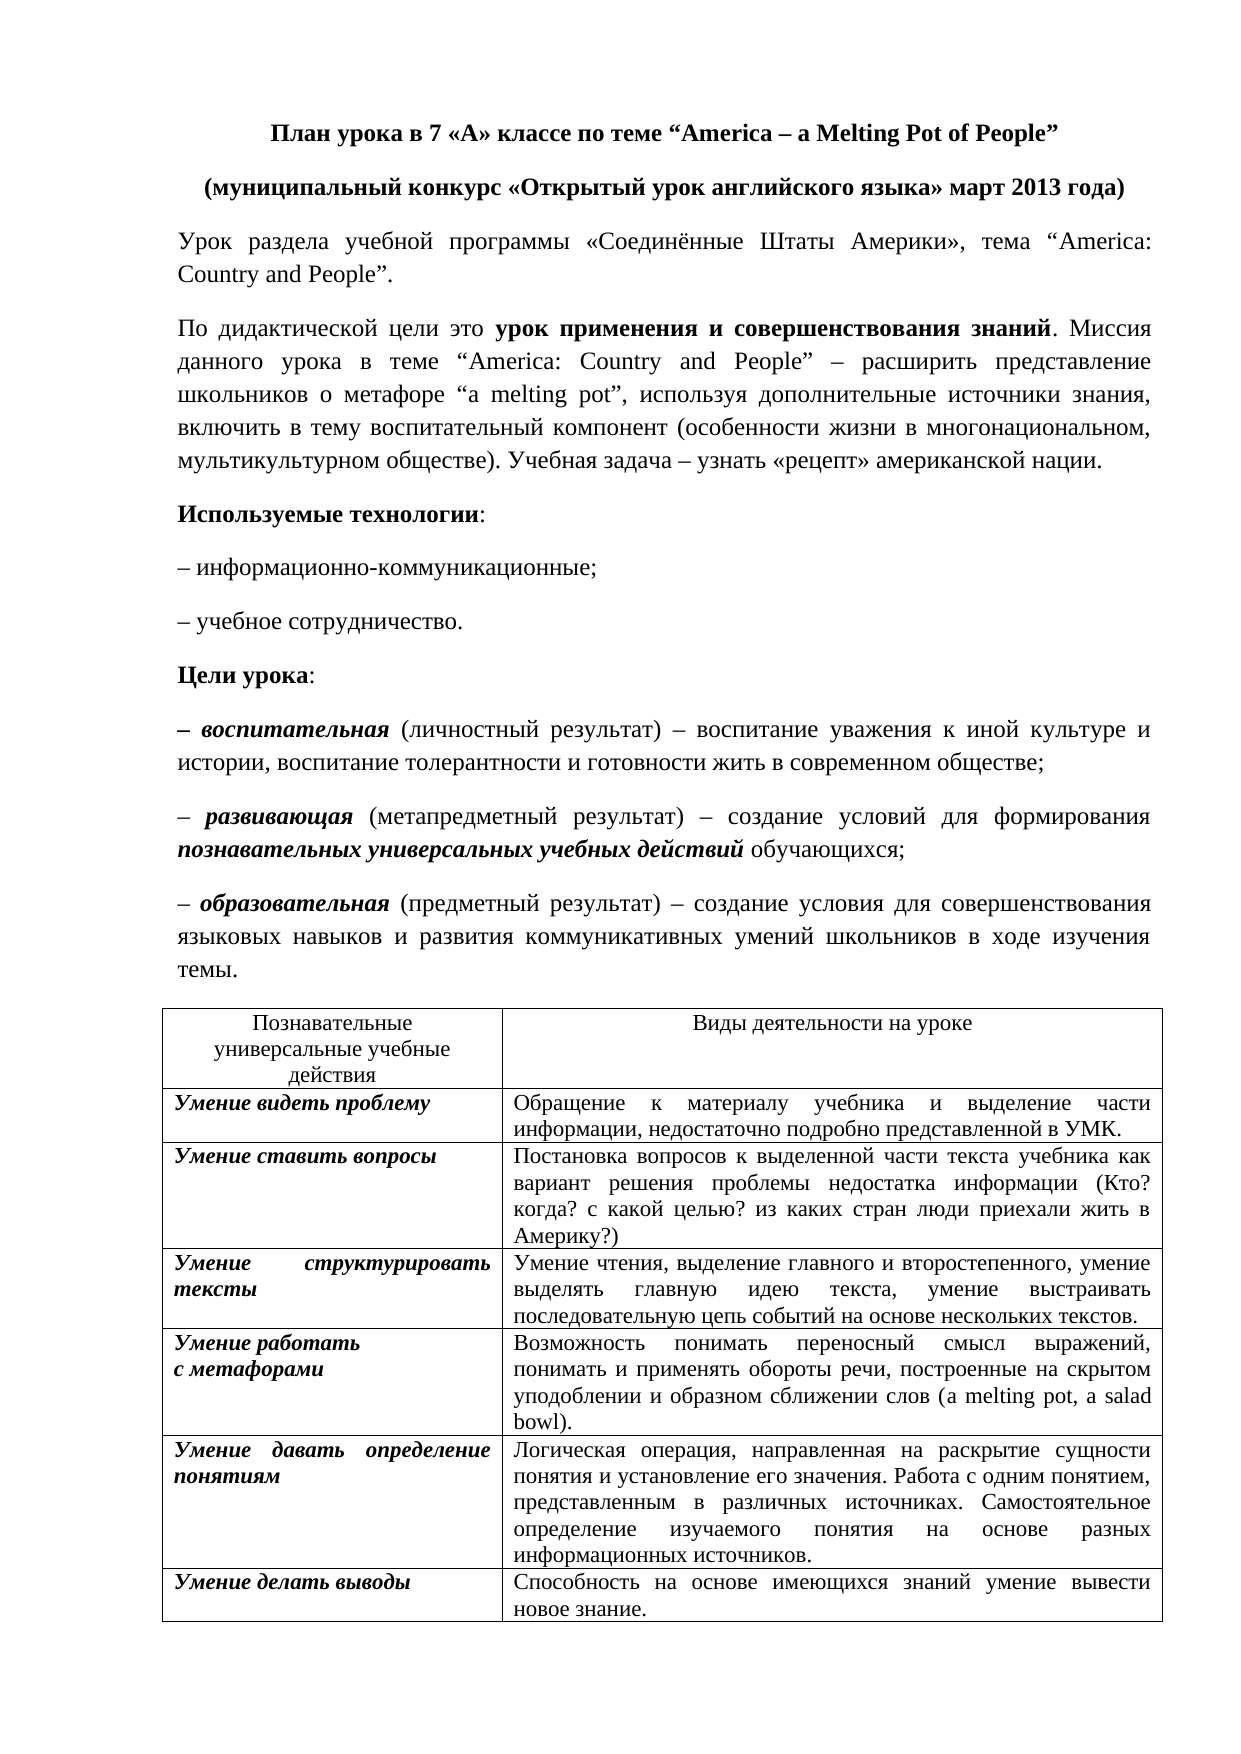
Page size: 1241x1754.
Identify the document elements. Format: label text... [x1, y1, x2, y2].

table_cell Возможность понимать переносный смысл выражений, понимать и применять обороты речи, построенные на скрытом уподоблении и образном сближении слов (a melting pot, a salad bowl). [503, 1329, 1162, 1434]
table_cell Умение давать определение понятиям [163, 1436, 502, 1567]
table_cell Способность на основе имеющихся знаний умение вывести новое знание. [503, 1569, 1162, 1621]
text (муниципальный конкурс «Открытый урок английского языка» март 2013 года) [177, 172, 1152, 201]
table_cell Умение чтения, выделение главного и второстепенного, умение выделять главную идею текста, умение выстраивать последовательную цепь событий на основе нескольких текстов. [503, 1249, 1162, 1328]
table_cell Умение видеть проблему [163, 1089, 502, 1142]
text – образовательная (предметный результат) – создание условия для совершенствования языковых навыков и развития коммуникативных умений школьников в ходе изучения темы. [177, 888, 1152, 983]
text План урока в 7 «А» классе по теме “America – a Melting Pot of People” [177, 118, 1152, 147]
text – воспитательная (личностный результат) – воспитание уважения к иной культуре и истории, воспитание толерантности и готовности жить в современном обществе; [177, 714, 1152, 776]
table_header Познавательные универсальные учебные действия [163, 1009, 502, 1088]
table_cell Умение ставить вопросы [163, 1143, 502, 1248]
table_cell Постановка вопросов к выделенной части текста учебника как вариант решения проблемы недостатка информации (Кто? когда? с какой целью? из каких стран люди приехали жить в Америку?) [503, 1143, 1162, 1248]
text Используемые технологии: [177, 499, 1152, 527]
table_cell Логическая операция, направленная на раскрытие сущности понятия и установление его значения. Работа с одним понятием, представленным в различных источниках. Самостоятельное определение изучаемого понятия на основе разных информационных источников. [503, 1436, 1162, 1567]
text Урок раздела учебной программы «Соединённые Штаты Америки», тема “America: Country and People”. [177, 226, 1152, 288]
text – развивающая (метапредметный результат) – создание условий для формирования познавательных универсальных учебных действий обучающихся; [177, 801, 1152, 863]
table_cell Обращение к материалу учебника и выделение части информации, недостаточно подробно представленной в УМК. [503, 1089, 1162, 1142]
table_header Виды деятельности на уроке [503, 1009, 1162, 1088]
table_cell Умение делать выводы [163, 1569, 502, 1621]
text – информационно-коммуникационные; [177, 552, 1152, 581]
text – учебное сотрудничество. [177, 606, 1152, 635]
text По дидактической цели это урок применения и совершенствования знаний. Миссия данного урока в теме “America: Country and People” – расширить представление школьников о метафоре “a melting pot”, используя дополнительные источники знания, включить в тему воспитательный компонент (особенности жизни в многонациональном, мультикультурном обществе). Учебная задача – узнать «рецепт» американской нации. [177, 313, 1152, 473]
text Цели урока: [177, 660, 1152, 689]
table_cell Умение структурировать тексты [163, 1249, 502, 1328]
table_cell Умение работать с метафорами [163, 1329, 502, 1434]
